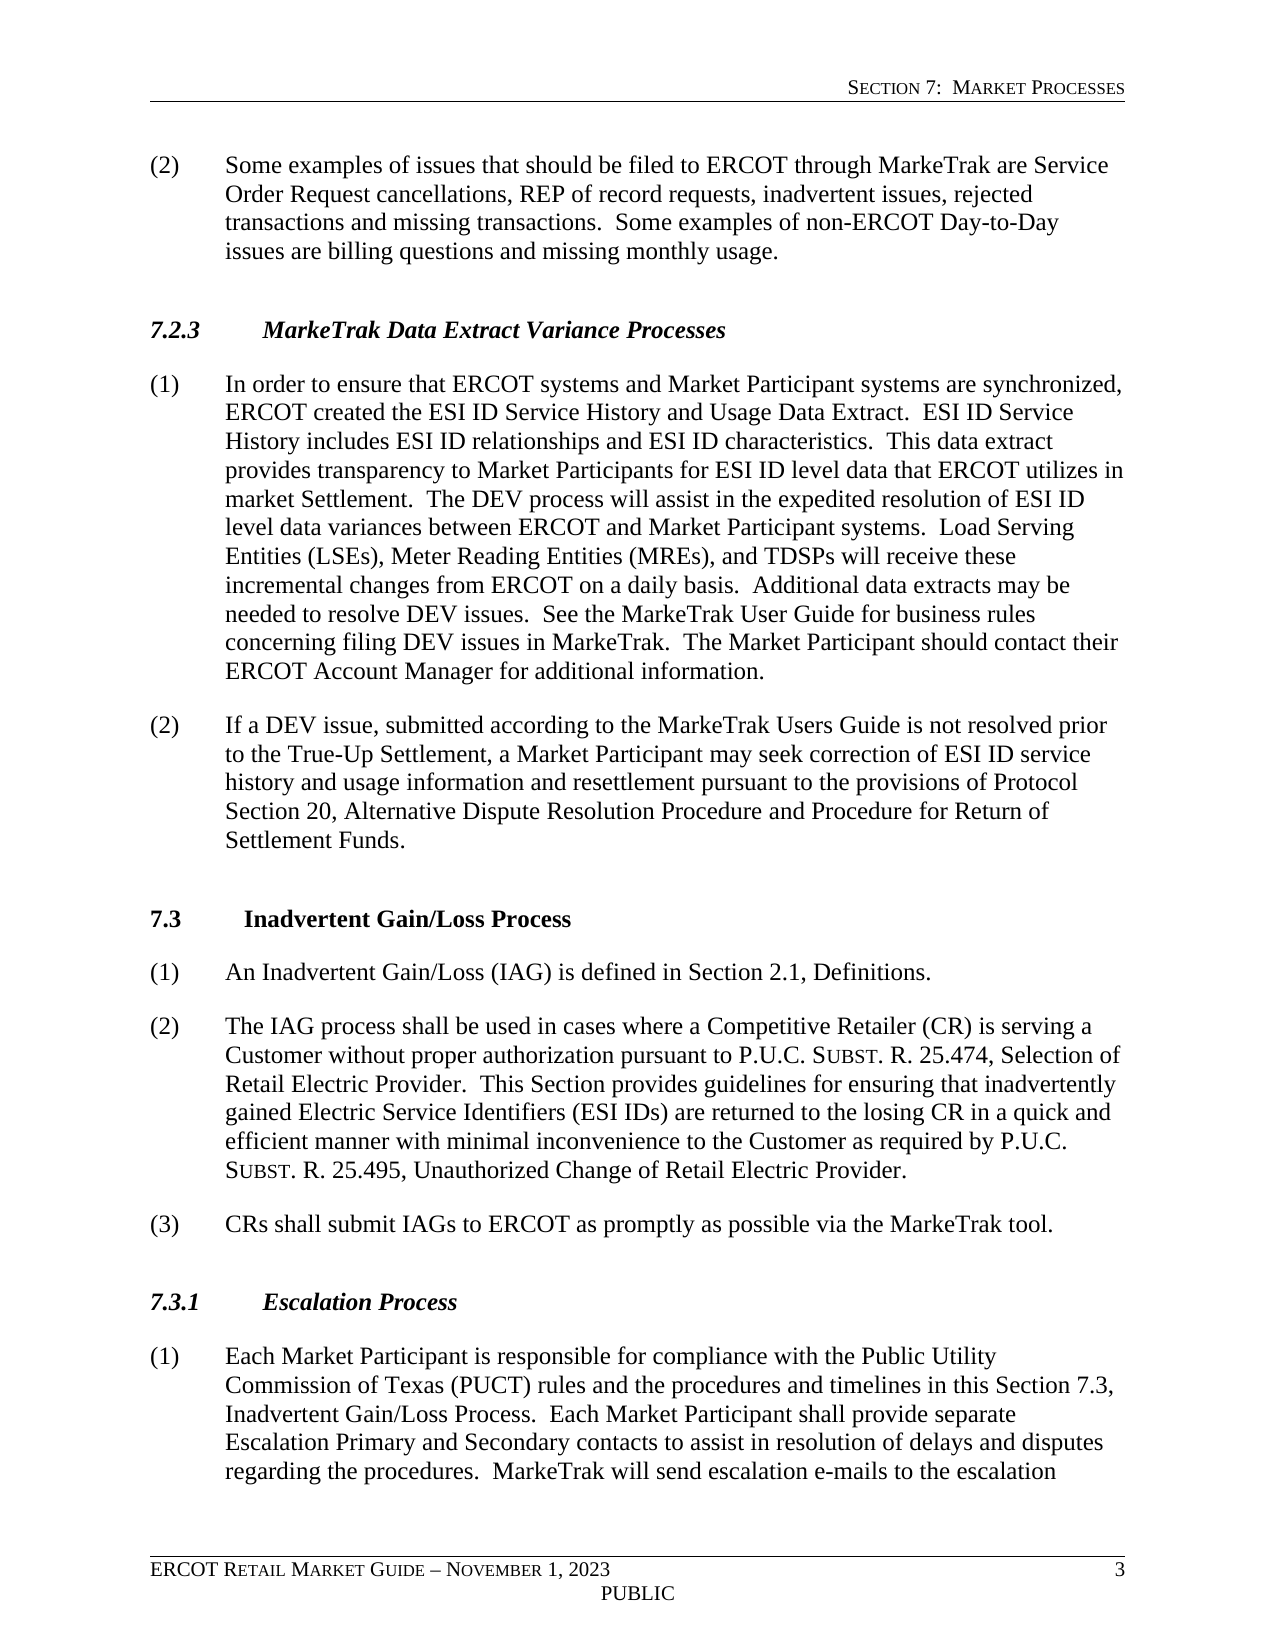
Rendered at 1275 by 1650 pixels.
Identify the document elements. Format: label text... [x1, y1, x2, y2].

text (1) In order to ensure that ERCOT systems and Market Participant systems are synchronized, ERCOT created the ESI ID Service History and Usage Data Extract. ESI ID Service History includes ESI ID relationships and ESI ID characteristics. This data extract provides transparency to Market Participants for ESI ID level data that ERCOT utilizes in market Settlement. The DEV process will assist in the expedited resolution of ESI ID level data variances between ERCOT and Market Participant systems. Load Serving Entities (LSEs), Meter Reading Entities (MREs), and TDSPs will receive these incremental changes from ERCOT on a daily basis. Additional data extracts may be needed to resolve DEV issues. See the MarkeTrak User Guide for business rules concerning filing DEV issues in MarkeTrak. The Market Participant should contact their ERCOT Account Manager for additional information. [150, 369, 1125, 685]
text 7.2.3 MarkeTrak Data Extract Variance Processes [150, 315, 1125, 344]
text (2) Some examples of issues that should be filed to ERCOT through MarkeTrak are Service Order Request cancellations, REP of record requests, inadvertent issues, rejected transactions and missing transactions. Some examples of non-ERCOT Day-to-Day issues are billing questions and missing monthly usage. [150, 150, 1125, 265]
text 7.3 Inadvertent Gain/Loss Process [150, 904, 1125, 932]
text (1) An Inadvertent Gain/Loss (IAG) is defined in Section 2.1, Definitions. [150, 957, 1125, 986]
text (2) The IAG process shall be used in cases where a Competitive Retailer (CR) is serving a Customer without proper authorization pursuant to P.U.C. Subst. R. 25.474, Selection of Retail Electric Provider. This Section provides guidelines for ensuring that inadvertently gained Electric Service Identifiers (ESI IDs) are returned to the losing CR in a quick and efficient manner with minimal inconvenience to the Customer as required by P.U.C. Subst. R. 25.495, Unauthorized Change of Retail Electric Provider. [150, 1011, 1125, 1184]
text (3) CRs shall submit IAGs to ERCOT as promptly as possible via the MarkeTrak tool. [150, 1209, 1125, 1237]
text 7.3.1 Escalation Process [150, 1287, 1125, 1316]
text (2) If a DEV issue, submitted according to the MarkeTrak Users Guide is not resolved prior to the True-Up Settlement, a Market Participant may seek correction of ESI ID service history and usage information and resettlement pursuant to the provisions of Protocol Section 20, Alternative Dispute Resolution Procedure and Procedure for Return of Settlement Funds. [150, 710, 1125, 854]
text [150, 1341, 1125, 1485]
